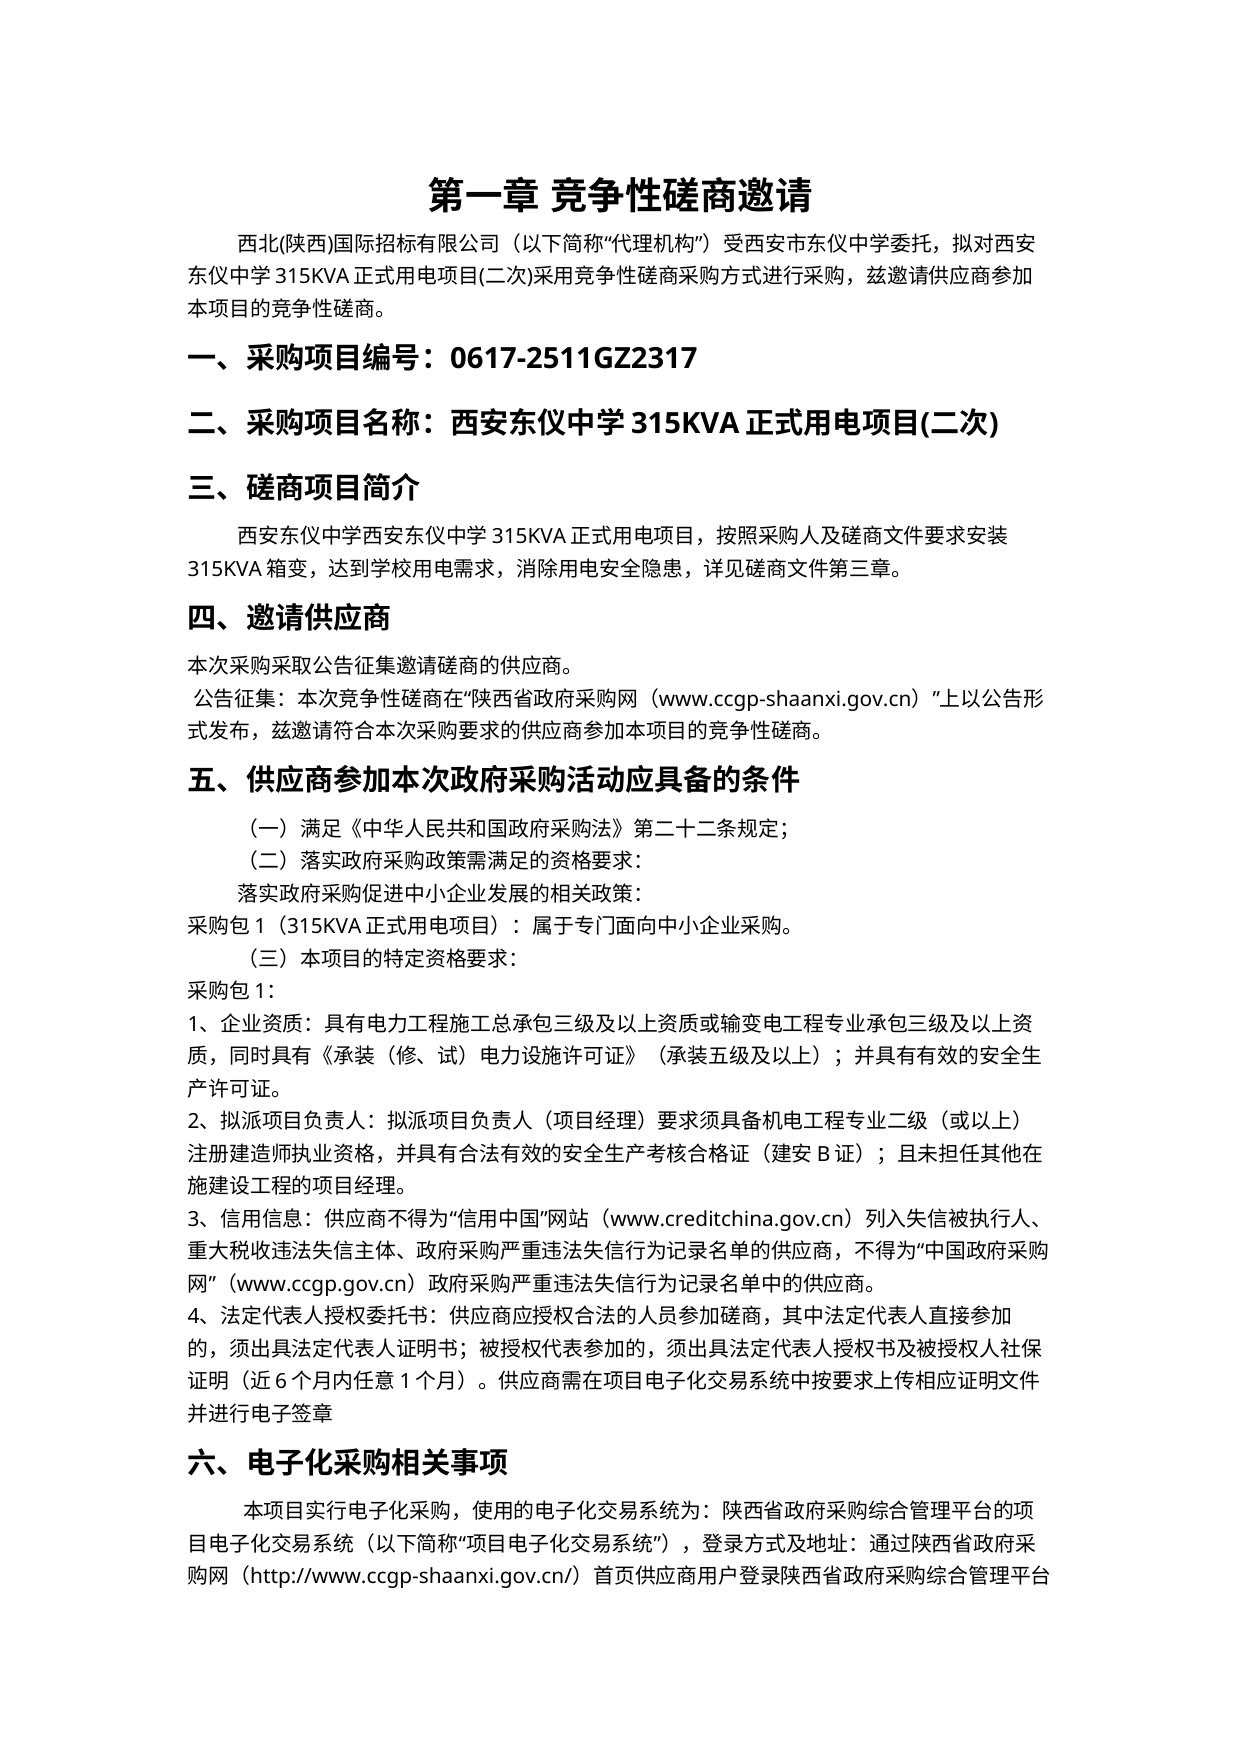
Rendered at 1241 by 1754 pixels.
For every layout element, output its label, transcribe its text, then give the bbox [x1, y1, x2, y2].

text 西安东仪中学西安东仪中学315KVA正式用电项目，按照采购人及磋商文件要求安装315KVA箱变，达到学校用电需求，消除用电安全隐患，详见磋商文件第三章。 [187, 519, 1053, 584]
text 4、法定代表人授权委托书：供应商应授权合法的人员参加磋商，其中法定代表人直接参加的，须出具法定代表人证明书；被授权代表参加的，须出具法定代表人授权书及被授权人社保证明（近6个月内任意1个月）。供应商需在项目电子化交易系统中按要求上传相应证明文件并进行电子签章 [187, 1299, 1053, 1429]
text 二、采购项目名称：西安东仪中学315KVA正式用电项目(二次) [187, 389, 1053, 454]
text 落实政府采购促进中小企业发展的相关政策： [187, 877, 1053, 909]
text 三、磋商项目简介 [187, 454, 1053, 519]
text 第一章 竞争性磋商邀请 [187, 162, 1053, 227]
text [187, 1494, 1053, 1592]
text 采购包1： [187, 974, 1053, 1007]
text （二）落实政府采购政策需满足的资格要求： [187, 844, 1053, 877]
text 五、供应商参加本次政府采购活动应具备的条件 [187, 747, 1053, 812]
text 采购包1（315KVA正式用电项目）：属于专门面向中小企业采购。 [187, 909, 1053, 942]
text 1、企业资质：具有电力工程施工总承包三级及以上资质或输变电工程专业承包三级及以上资质，同时具有《承装（修、试）电力设施许可证》（承装五级及以上）；并具有有效的安全生产许可证。 [187, 1007, 1053, 1104]
text 本次采购采取公告征集邀请磋商的供应商。 [187, 649, 1053, 682]
text 2、拟派项目负责人：拟派项目负责人（项目经理）要求须具备机电工程专业二级（或以上）注册建造师执业资格，并具有合法有效的安全生产考核合格证（建安B证）；且未担任其他在施建设工程的项目经理。 [187, 1104, 1053, 1202]
text 一、采购项目编号：0617-2511GZ2317 [187, 324, 1053, 389]
text 六、电子化采购相关事项 [187, 1429, 1053, 1494]
text 公告征集：本次竞争性磋商在“陕西省政府采购网（www.ccgp-shaanxi.gov.cn）”上以公告形式发布，兹邀请符合本次采购要求的供应商参加本项目的竞争性磋商。 [187, 682, 1053, 747]
text 四、邀请供应商 [187, 584, 1053, 649]
text 3、信用信息：供应商不得为“信用中国”网站（www.creditchina.gov.cn）列入失信被执行人、重大税收违法失信主体、政府采购严重违法失信行为记录名单的供应商，不得为“中国政府采购网”（www.ccgp.gov.cn）政府采购严重违法失信行为记录名单中的供应商。 [187, 1202, 1053, 1299]
text （三）本项目的特定资格要求： [187, 942, 1053, 974]
text 西北(陕西)国际招标有限公司（以下简称“代理机构”）受西安市东仪中学委托，拟对西安东仪中学315KVA正式用电项目(二次)采用竞争性磋商采购方式进行采购，兹邀请供应商参加本项目的竞争性磋商。 [187, 227, 1053, 324]
text （一）满足《中华人民共和国政府采购法》第二十二条规定； [187, 812, 1053, 844]
